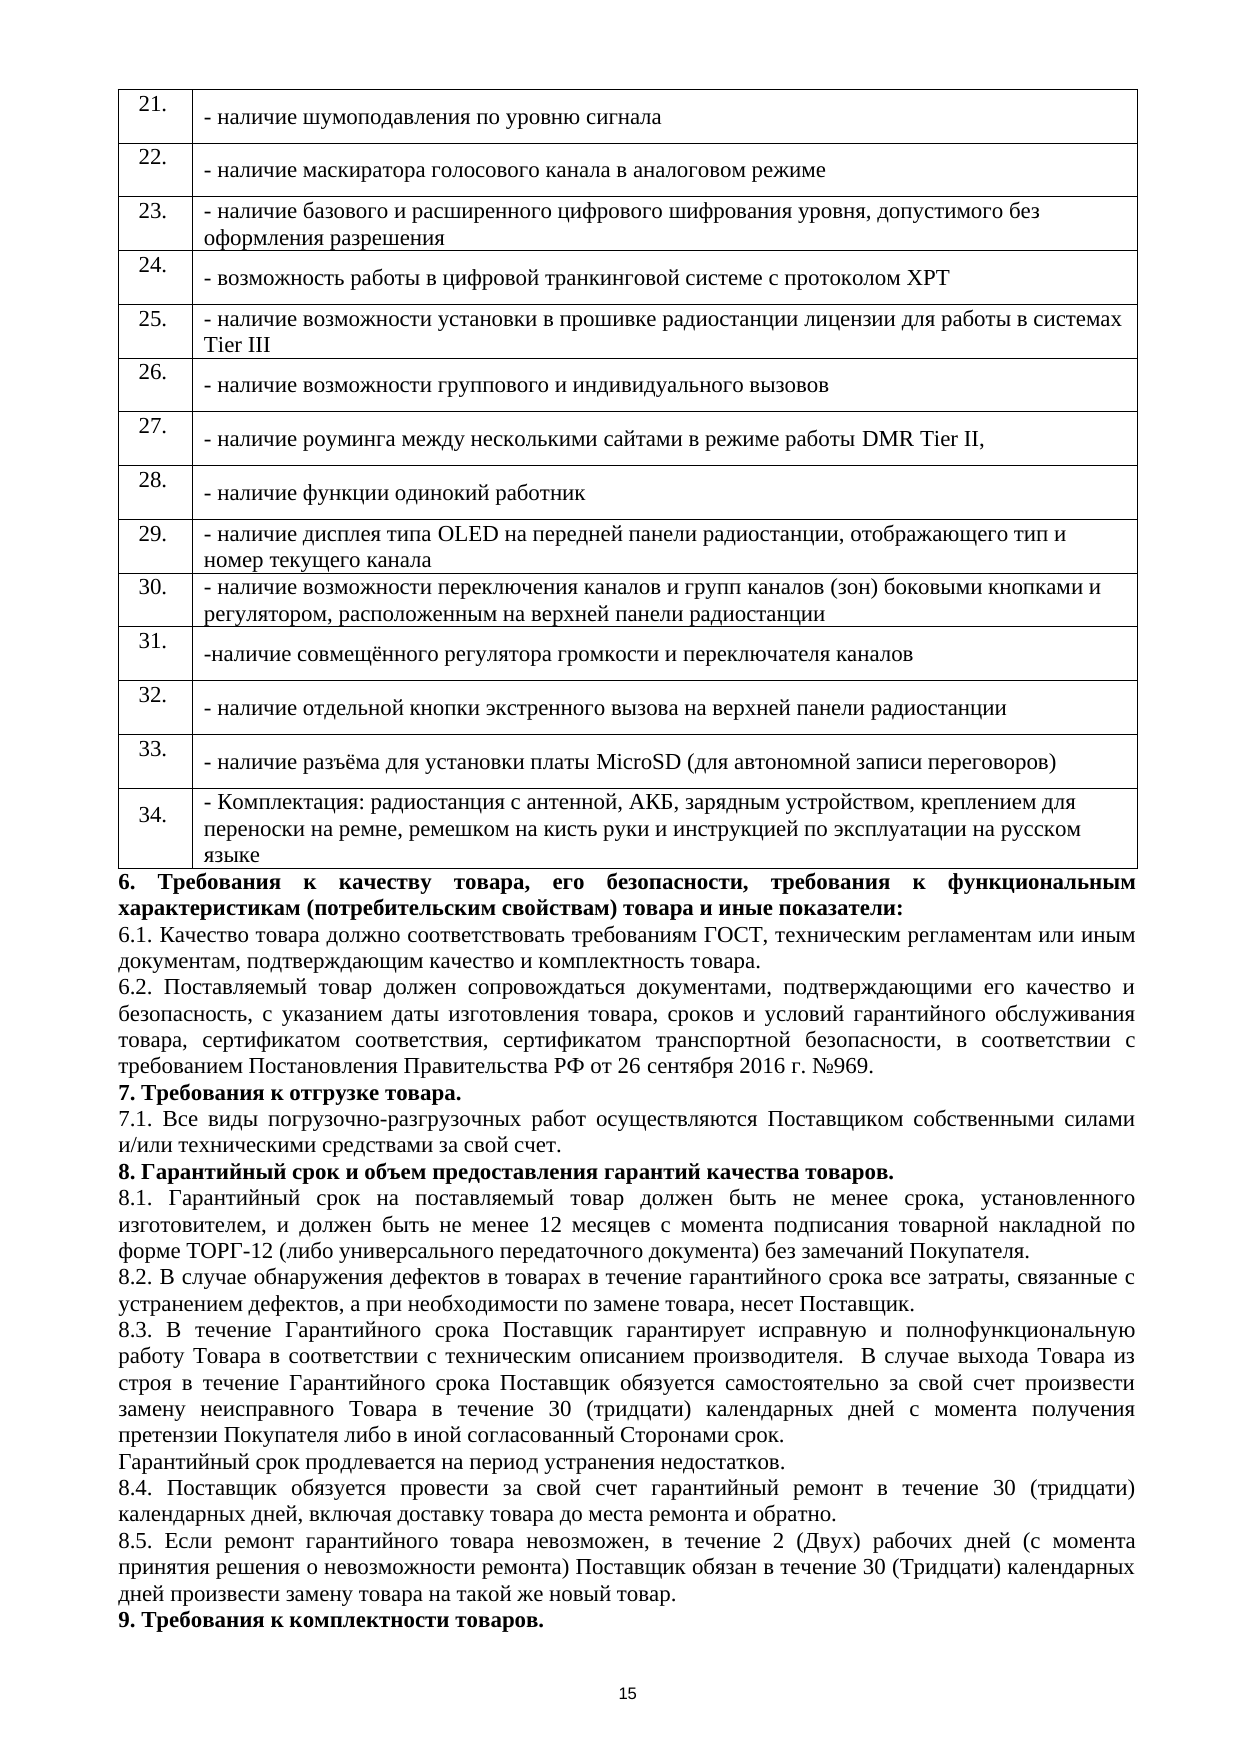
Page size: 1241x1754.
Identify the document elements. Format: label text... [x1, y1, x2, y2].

table_cell - наличие функции одинокий работник [193, 466, 1137, 519]
text 8.2. В случае обнаружения дефектов в товарах в течение гарантийного срока все затраты, связанные с устранением дефектов, а при необходимости по замене товара, несет Поставщик. [118, 1263, 1137, 1316]
text 7. Требования к отгрузке товара. [118, 1079, 1137, 1105]
table_cell [119, 520, 192, 572]
table_cell - наличие роуминга между несколькими сайтами в режиме работы DMR Tier II, [193, 412, 1137, 465]
text 7.1. Все виды погрузочно-разгрузочных работ осуществляются Поставщиком собственными силами и/или техническими средствами за свой счет. [118, 1105, 1137, 1158]
table_cell [119, 90, 192, 142]
text 8.3. В течение Гарантийного срока Поставщик гарантирует исправную и полнофункциональную работу Товара в соответствии с техническим описанием производителя. В случае выхода Товара из строя в течение Гарантийного срока Поставщик обязуется самостоятельно за свой счет произвести замену неисправного Товара в течение 30 (тридцати) календарных дней с момента получения претензии Покупателя либо в иной согласованный Сторонами срок. [118, 1316, 1137, 1448]
text 6.1. Качество товара должно соответствовать требованиям ГОСТ, техническим регламентам или иным документам, подтверждающим качество и комплектность товара. [118, 921, 1137, 973]
table_cell [119, 412, 192, 465]
text 8. Гарантийный срок и объем предоставления гарантий качества товаров. [118, 1158, 1137, 1184]
table_cell - наличие шумоподавления по уровню сигнала [193, 90, 1137, 142]
table_cell [119, 681, 192, 734]
table_cell - наличие возможности группового и индивидуального вызовов [193, 359, 1137, 411]
text 8.5. Если ремонт гарантийного товара невозможен, в течение 2 (Двух) рабочих дней (с момента принятия решения о невозможности ремонта) Поставщик обязан в течение 30 (Тридцати) календарных дней произвести замену товара на такой же новый товар. [118, 1527, 1137, 1606]
table_cell [119, 251, 192, 304]
text 9. Требования к комплектности товаров. [118, 1606, 1137, 1632]
table_cell [119, 144, 192, 196]
table_cell - наличие базового и расширенного цифрового шифрования уровня, допустимого без оформления разрешения [193, 197, 1137, 250]
table_cell [119, 305, 192, 357]
table_cell - наличие дисплея типа OLED на передней панели радиостанции, отображающего тип и номер текущего канала [193, 520, 1137, 572]
table_cell - наличие отдельной кнопки экстренного вызова на верхней панели радиостанции [193, 681, 1137, 734]
text 6.2. Поставляемый товар должен сопровождаться документами, подтверждающими его качество и безопасность, с указанием даты изготовления товара, сроков и условий гарантийного обслуживания товара, сертификатом соответствия, сертификатом транспортной безопасности, в соответствии с требованием Постановления Правительства РФ от 26 сентября 2016 г. №969. [118, 973, 1137, 1079]
text Гарантийный срок продлевается на период устранения недостатков. [118, 1448, 1137, 1474]
table_cell [119, 466, 192, 519]
table_cell [119, 627, 192, 680]
text 6. Требования к качеству товара, его безопасности, требования к функциональным характеристикам (потребительским свойствам) товара и иные показатели: [118, 869, 1137, 921]
table_cell - наличие возможности установки в прошивке радиостанции лицензии для работы в системах Tier III [193, 305, 1137, 357]
table_cell [119, 789, 192, 867]
table_cell - наличие разъёма для установки платы MicroSD (для автономной записи переговоров) [193, 735, 1137, 787]
table_cell [119, 735, 192, 787]
table_cell - наличие возможности переключения каналов и групп каналов (зон) боковыми кнопками и регулятором, расположенным на верхней панели радиостанции [193, 574, 1137, 626]
text 8.1. Гарантийный срок на поставляемый товар должен быть не менее срока, установленного изготовителем, и должен быть не менее 12 месяцев с момента подписания товарной накладной по форме ТОРГ-12 (либо универсального передаточного документа) без замечаний Покупателя. [118, 1184, 1137, 1263]
table_cell - Комплектация: радиостанция с антенной, АКБ, зарядным устройством, креплением для переноски на ремне, ремешком на кисть руки и инструкцией по эксплуатации на русском языке [193, 789, 1137, 867]
table_cell -наличие совмещённого регулятора громкости и переключателя каналов [193, 627, 1137, 680]
table_cell [119, 197, 192, 250]
table_cell - наличие маскиратора голосового канала в аналоговом режиме [193, 144, 1137, 196]
table_cell [119, 359, 192, 411]
table_cell - возможность работы в цифровой транкинговой системе с протоколом XPT [193, 251, 1137, 304]
text 8.4. Поставщик обязуется провести за свой счет гарантийный ремонт в течение 30 (тридцати) календарных дней, включая доставку товара до места ремонта и обратно. [118, 1474, 1137, 1527]
table_cell [119, 574, 192, 626]
